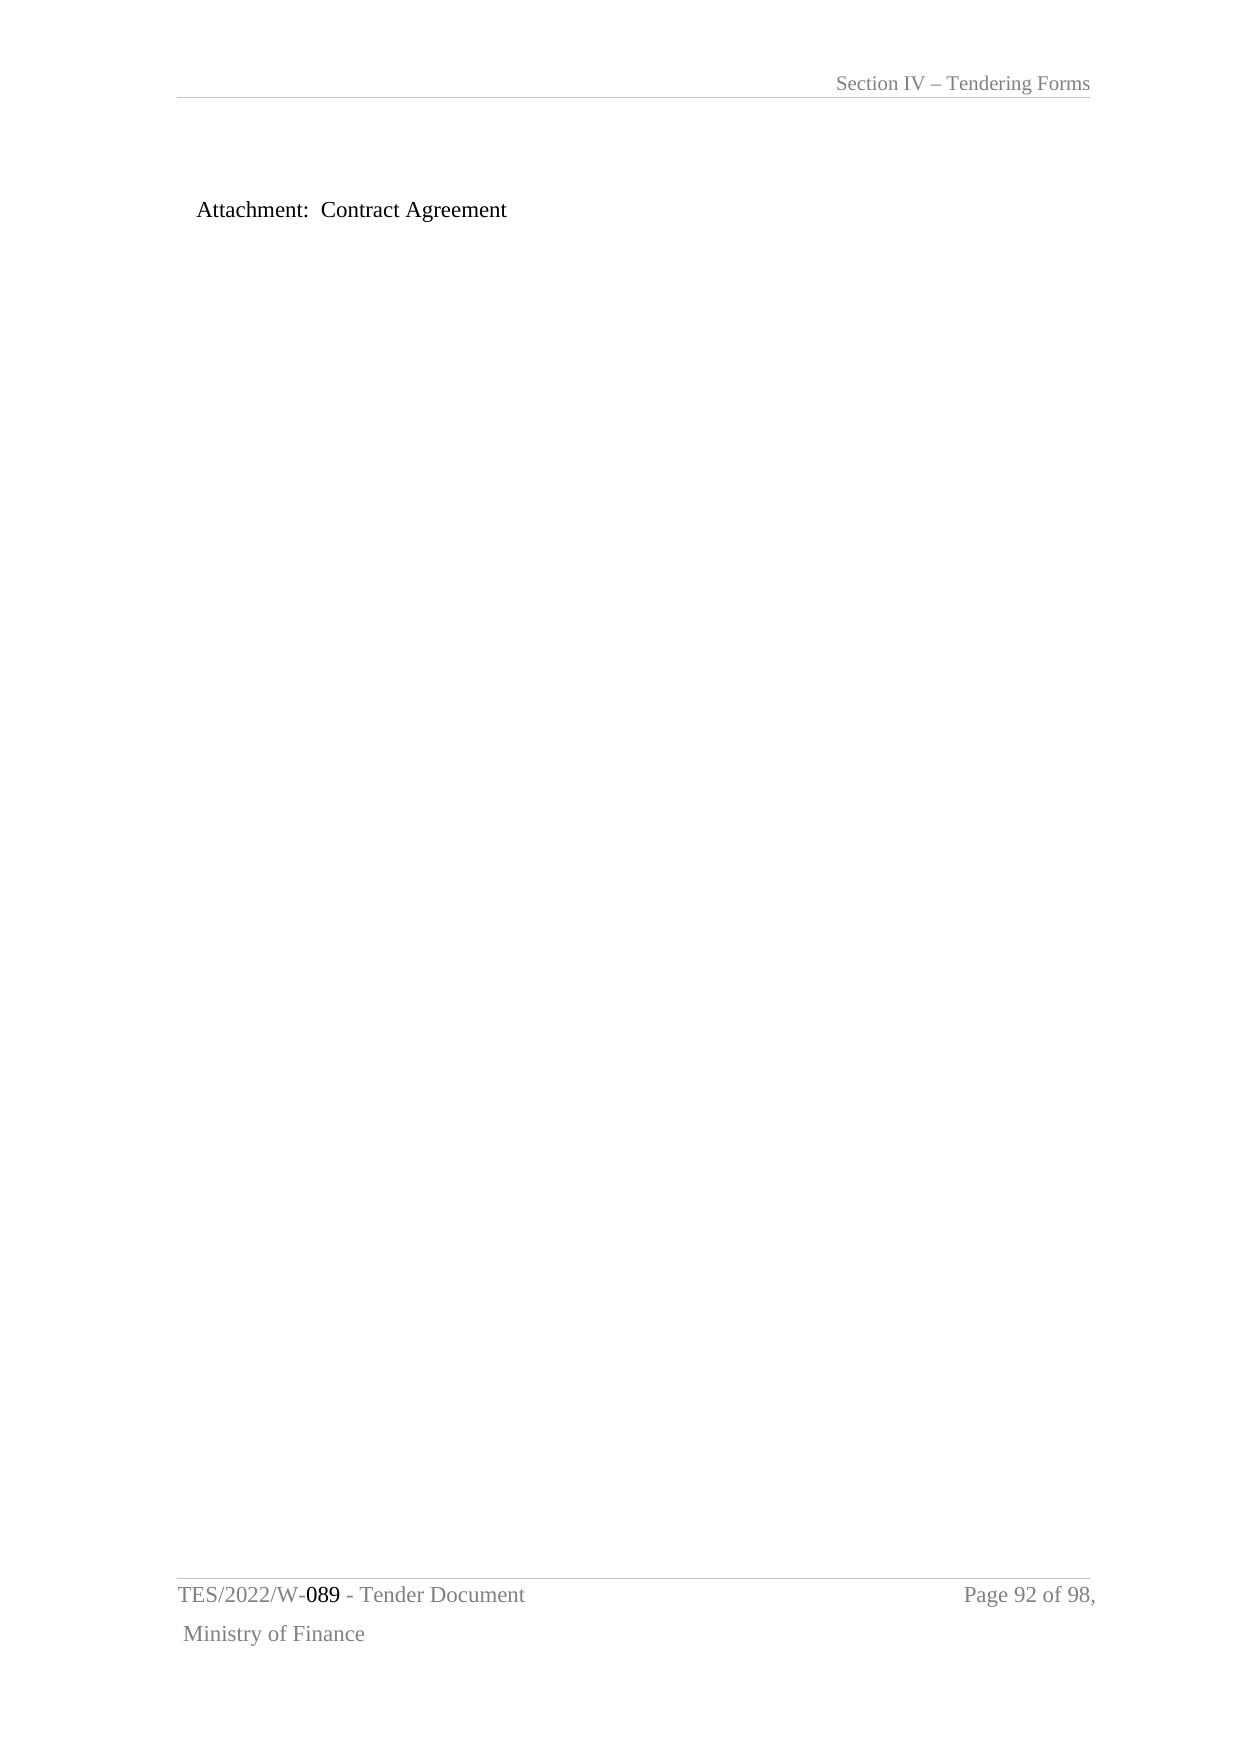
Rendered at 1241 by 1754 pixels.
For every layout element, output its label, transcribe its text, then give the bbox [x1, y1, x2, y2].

text Attachment: Contract Agreement [196, 196, 1060, 223]
